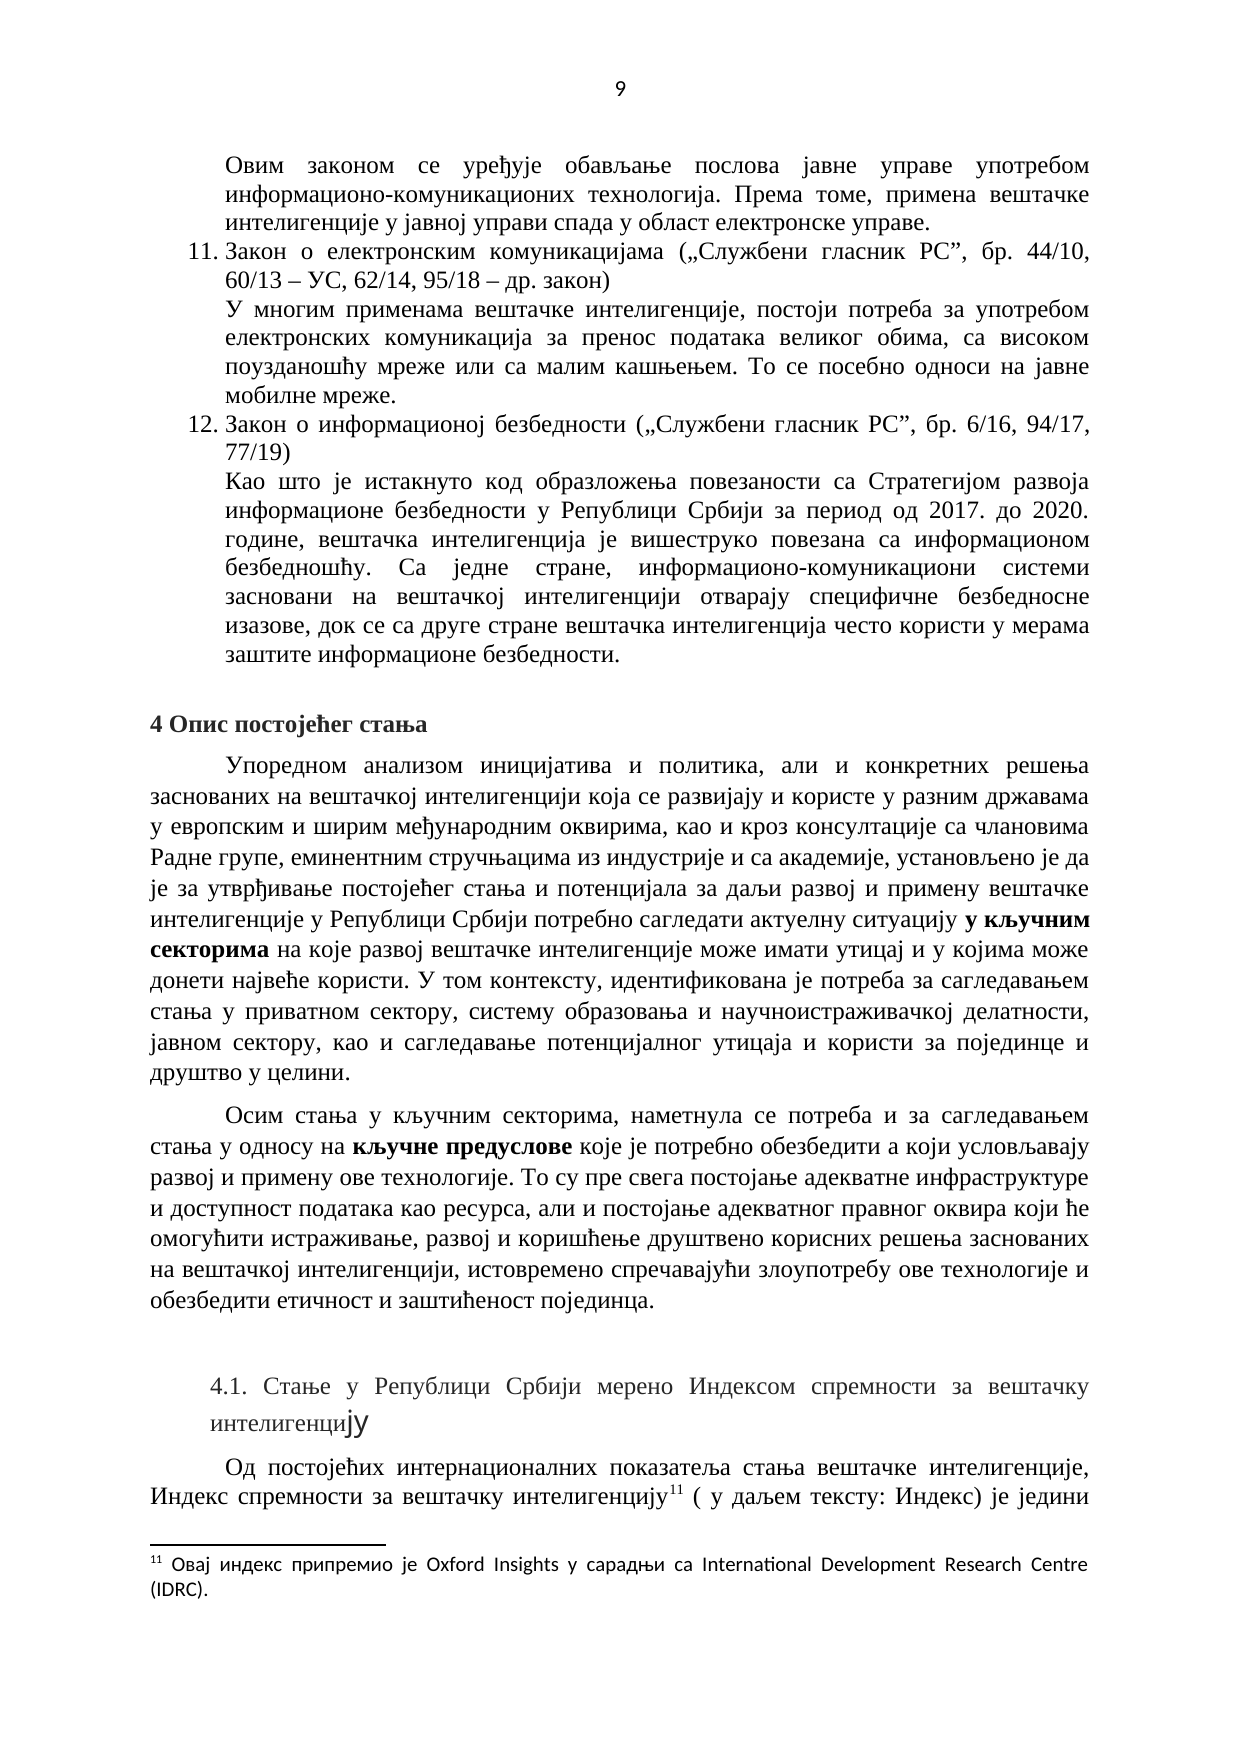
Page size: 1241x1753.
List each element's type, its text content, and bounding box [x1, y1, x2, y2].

subtitle Опис постојећег стања [150, 709, 1090, 737]
text Осим стања у кључним секторима, наметнула се потреба и за сагледавањем стања у односу на кључне предуслове које је потребно обезбедити а који условљавају развој и примену ове технологије. То су пре свега постојање адекватне инфраструктуре и доступност података као ресурса, али и постојање адекватног правног оквира који ће омогућити истраживање, развој и коришћење друштвено корисних решења заснованих на вештачкој интелигенцији, истовремено спречавајући злоупотребу ове технологије и обезбедити етичност и заштићеност појединца. [150, 1101, 1090, 1314]
list У многим применама вештачке интелигенције, постоји потреба за употребом електронских комуникација за пренос података великог обима, са високом поузданошћу мреже или са малим кашњењем. То се посебно односи на јавне мобилне мреже. [225, 294, 1090, 409]
text Упоредном анализом иницијатива и политика, али и конкретних решења заснованих на вештачкој интелигенцији која се развијају и користе у разним државама у европским и ширим међународним оквирима, као и кроз консултације са члановима Радне групе, еминентним стручњацима из индустрије и са академије, установљено је да је за утврђивање постојећег стања и потенцијала за даљи развој и примену вештачке интелигенције у Републици Србији потребно сагледати актуелну ситуацију у кључним секторима на које развој вештачке интелигенције може имати утицај и у којима може донети највеће користи. У том контексту, идентификована је потреба за сагледавањем стања у приватном сектору, систему образовања и научноистраживачкој делатности, јавном сектору, као и сагледавање потенцијалног утицаја и користи за појединце и друштво у целини. [150, 750, 1090, 1086]
list Закон о информационој безбедности („Службени гласник РС”, бр. 6/16, 94/17, 77/19) [187, 409, 1090, 466]
list Закон о електронским комуникацијама („Службени гласник РС”, бр. 44/10, 60/13 – УС, 62/14, 95/18 – др. закон) [187, 236, 1090, 294]
list Као што је истакнуто код образложења повезаности са Стратегијом развоја информационе безбедности у Републици Србији за период од 2017. до 2020. године, вештачка интелигенција је вишеструко повезана са информационом безбедношћу. Са једне стране, информационо-комуникациони системи засновани на вештачкој интелигенцији отварају специфичне безбедносне изазове, док се са друге стране вештачка интелигенција често користи у мерама заштите информационе безбедности. [225, 466, 1090, 667]
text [150, 1452, 1090, 1510]
list Овим законом се уређује обављање послова јавне управе употребом информационо-комуникационих технологија. Према томе, примена вештачке интелигенције у јавној управи спада у област електронске управе. [225, 150, 1090, 236]
subtitle 4.1. Стање у Републици Србији мерено Индексом спремности за вештачку интелигенцију [210, 1371, 1090, 1440]
